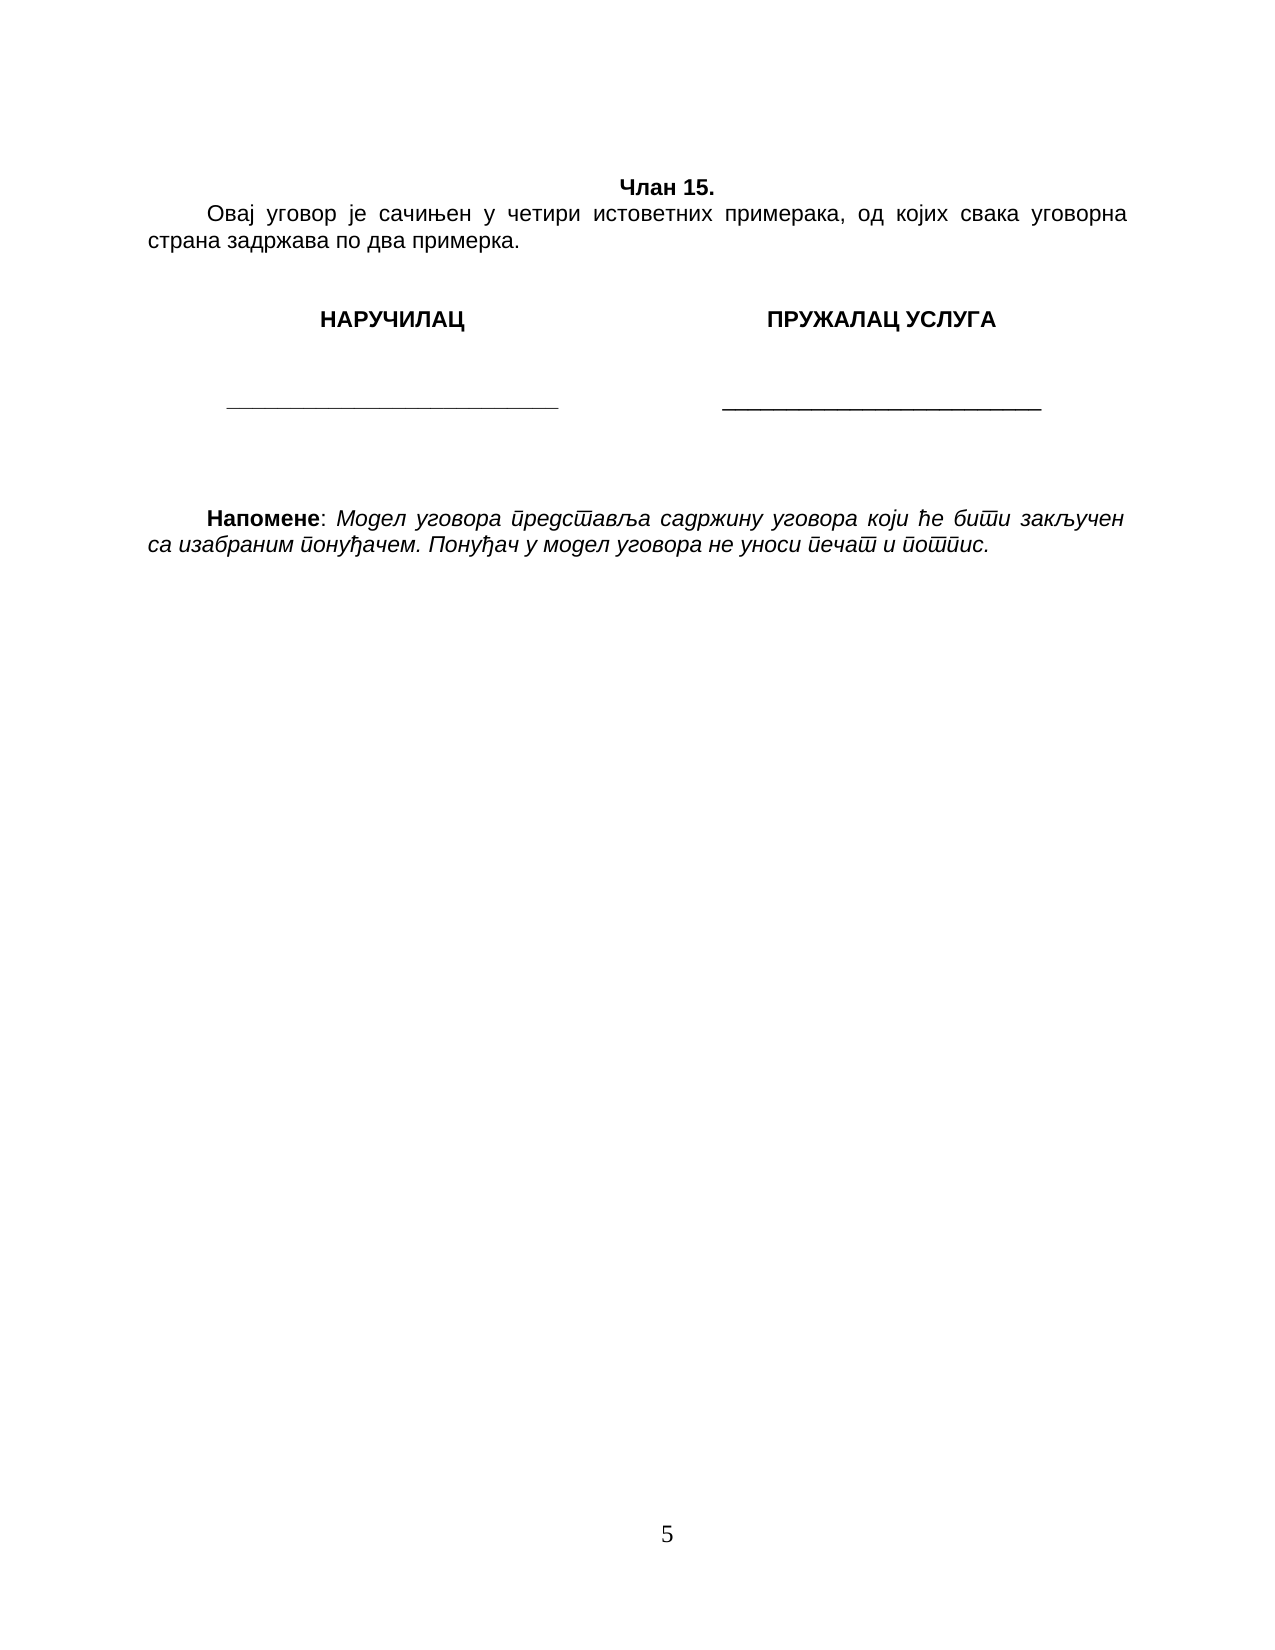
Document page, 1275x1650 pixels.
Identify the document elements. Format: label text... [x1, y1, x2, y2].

text Члан 15. [148, 174, 1127, 200]
table_header ПРУЖАЛАЦ УСЛУГА _________________________ [637, 306, 1126, 478]
text Напомене: Модел уговора представља садржину уговора који ће бити закључен са изабраним понуђачем. Понуђач у модел уговора не уноси печат и потпис. [148, 504, 1127, 557]
table_header НАРУЧИЛАЦ __________________________ [148, 306, 637, 478]
text Овај уговор је сачињен у четири истоветних примерака, од којих свака уговорна страна задржава по два примерка. [148, 200, 1127, 253]
